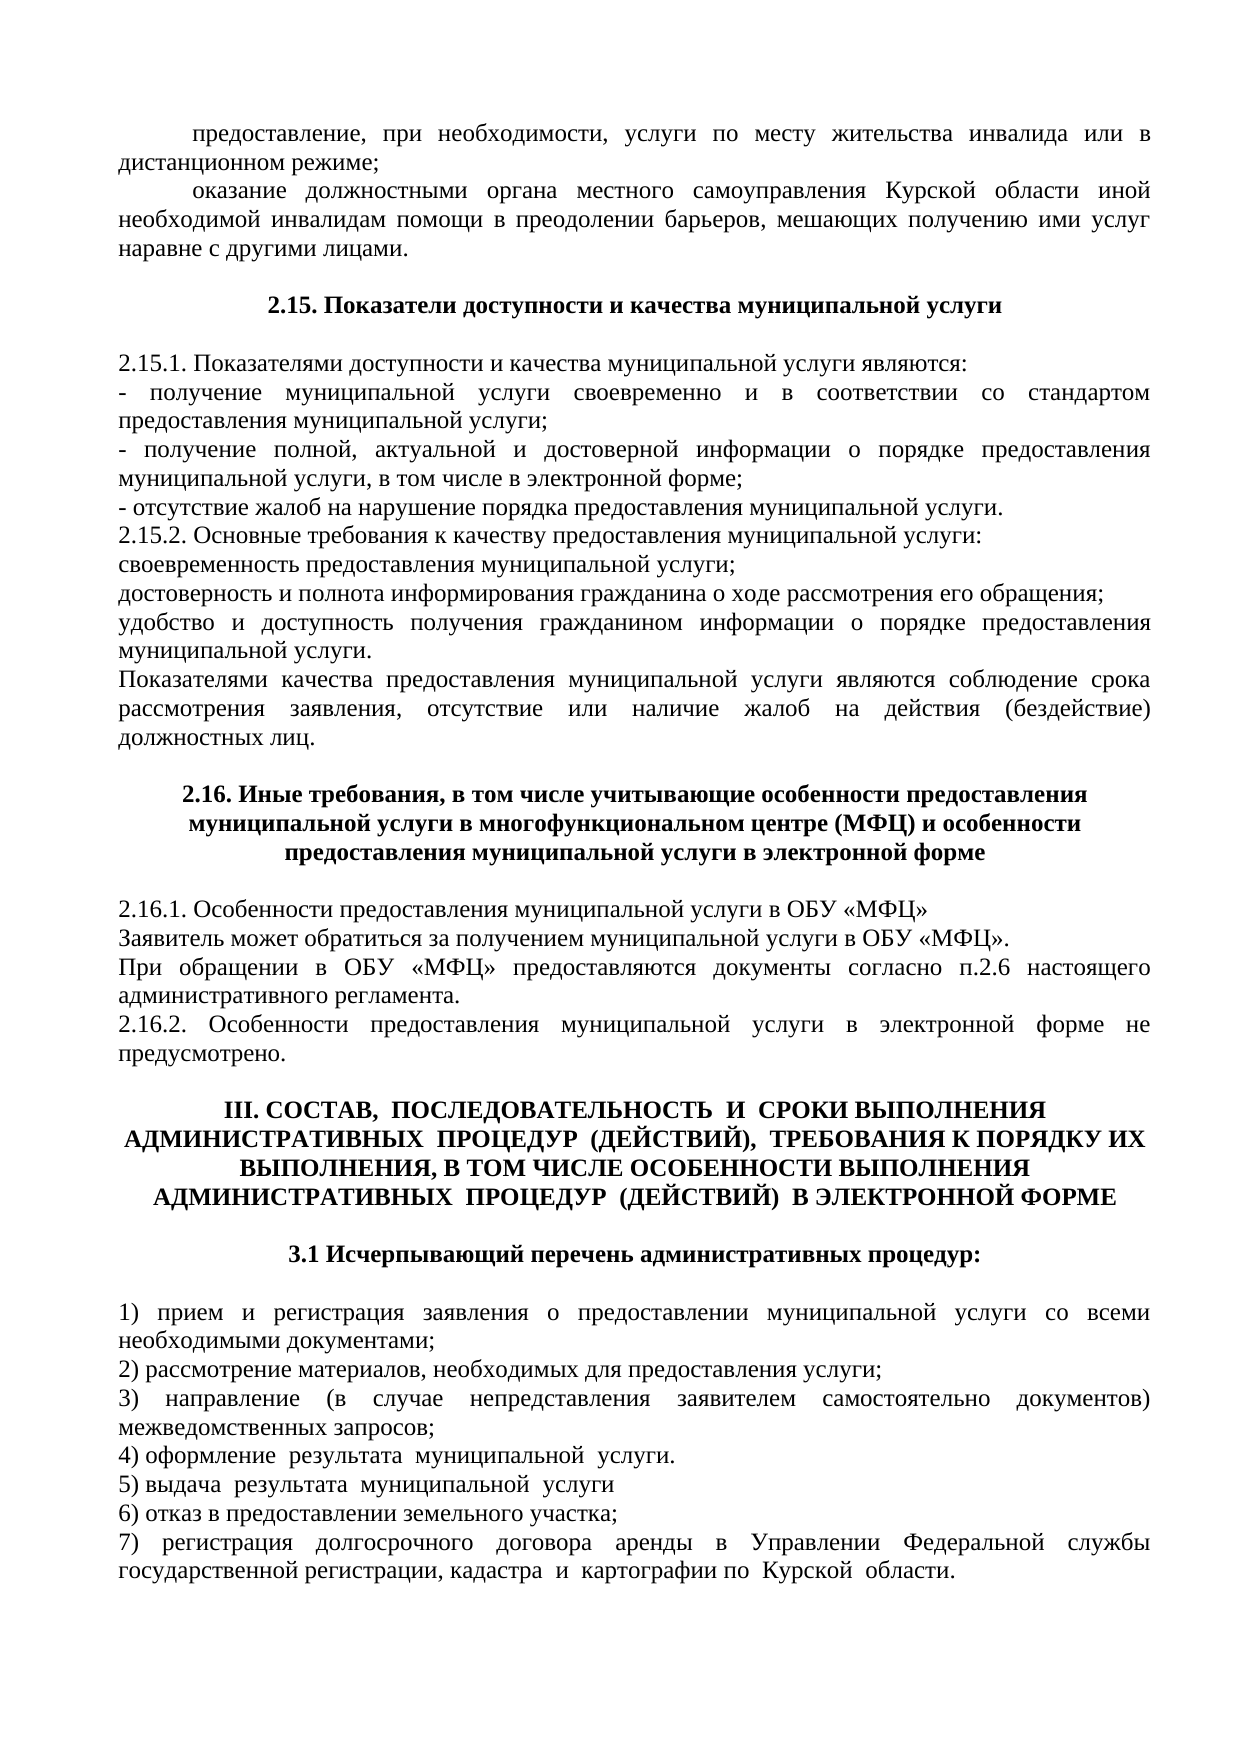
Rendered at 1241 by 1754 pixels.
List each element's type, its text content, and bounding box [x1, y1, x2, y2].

text III. СОСТАВ, ПОСЛЕДОВАТЕЛЬНОСТЬ И СРОКИ ВЫПОЛНЕНИЯ АДМИНИСТРАТИВНЫХ ПРОЦЕДУР (ДЕЙСТВИЙ), ТРЕБОВАНИЯ К ПОРЯДКУ ИХ ВЫПОЛНЕНИЯ, В ТОМ ЧИСЛЕ ОСОБЕННОСТИ ВЫПОЛНЕНИЯ АДМИНИСТРАТИВНЫХ ПРОЦЕДУР (ДЕЙСТВИЙ) В ЭЛЕКТРОННОЙ ФОРМЕ [118, 1096, 1152, 1211]
text своевременность предоставления муниципальной услуги; [118, 549, 1152, 578]
text 2.16.2. Особенности предоставления муниципальной услуги в электронной форме не предусмотрено. [118, 1009, 1152, 1067]
text 2.16. Иные требования, в том числе учитывающие особенности предоставления муниципальной услуги в многофункциональном центре (МФЦ) и особенности предоставления муниципальной услуги в электронной форме [118, 779, 1152, 866]
text 5) выдача результата муниципальной услуги [118, 1469, 1152, 1498]
text 2.15. Показатели доступности и качества муниципальной услуги [118, 291, 1152, 319]
text достоверность и полнота информирования гражданина о ходе рассмотрения его обращения; [118, 578, 1152, 607]
text Заявитель может обратиться за получением муниципальной услуги в ОБУ «МФЦ». [118, 923, 1152, 952]
text 3.1 Исчерпывающий перечень административных процедур: [118, 1239, 1152, 1268]
text Показателями качества предоставления муниципальной услуги являются соблюдение срока рассмотрения заявления, отсутствие или наличие жалоб на действия (бездействие) должностных лиц. [118, 664, 1152, 751]
text 1) прием и регистрация заявления о предоставлении муниципальной услуги со всеми необходимыми документами; [118, 1297, 1152, 1354]
text - отсутствие жалоб на нарушение порядка предоставления муниципальной услуги. [118, 492, 1152, 521]
text 3) направление (в случае непредставления заявителем самостоятельно документов) межведомственных запросов; [118, 1383, 1152, 1441]
text 6) отказ в предоставлении земельного участка; [118, 1498, 1152, 1527]
text удобство и доступность получения гражданином информации о порядке предоставления муниципальной услуги. [118, 607, 1152, 664]
text 2.15.2. Основные требования к качеству предоставления муниципальной услуги: [118, 521, 1152, 549]
text 7) регистрация долгосрочного договора аренды в Управлении Федеральной службы государственной регистрации, кадастра и картографии по Курской области. [118, 1527, 1152, 1584]
text 2.15.1. Показателями доступности и качества муниципальной услуги являются: [118, 348, 1152, 377]
text - получение муниципальной услуги своевременно и в соответствии со стандартом предоставления муниципальной услуги; [118, 377, 1152, 434]
text предоставление, при необходимости, услуги по месту жительства инвалида или в дистанционном режиме; [118, 118, 1152, 176]
text 2) рассмотрение материалов, необходимых для предоставления услуги; [118, 1354, 1152, 1383]
text При обращении в ОБУ «МФЦ» предоставляются документы согласно п.2.6 настоящего административного регламента. [118, 952, 1152, 1009]
text 4) оформление результата муниципальной услуги. [118, 1441, 1152, 1469]
text оказание должностными органа местного самоуправления Курской области иной необходимой инвалидам помощи в преодолении барьеров, мешающих получению ими услуг наравне с другими лицами. [118, 176, 1152, 262]
text - получение полной, актуальной и достоверной информации о порядке предоставления муниципальной услуги, в том числе в электронной форме; [118, 434, 1152, 492]
text 2.16.1. Особенности предоставления муниципальной услуги в ОБУ «МФЦ» [118, 894, 1152, 923]
